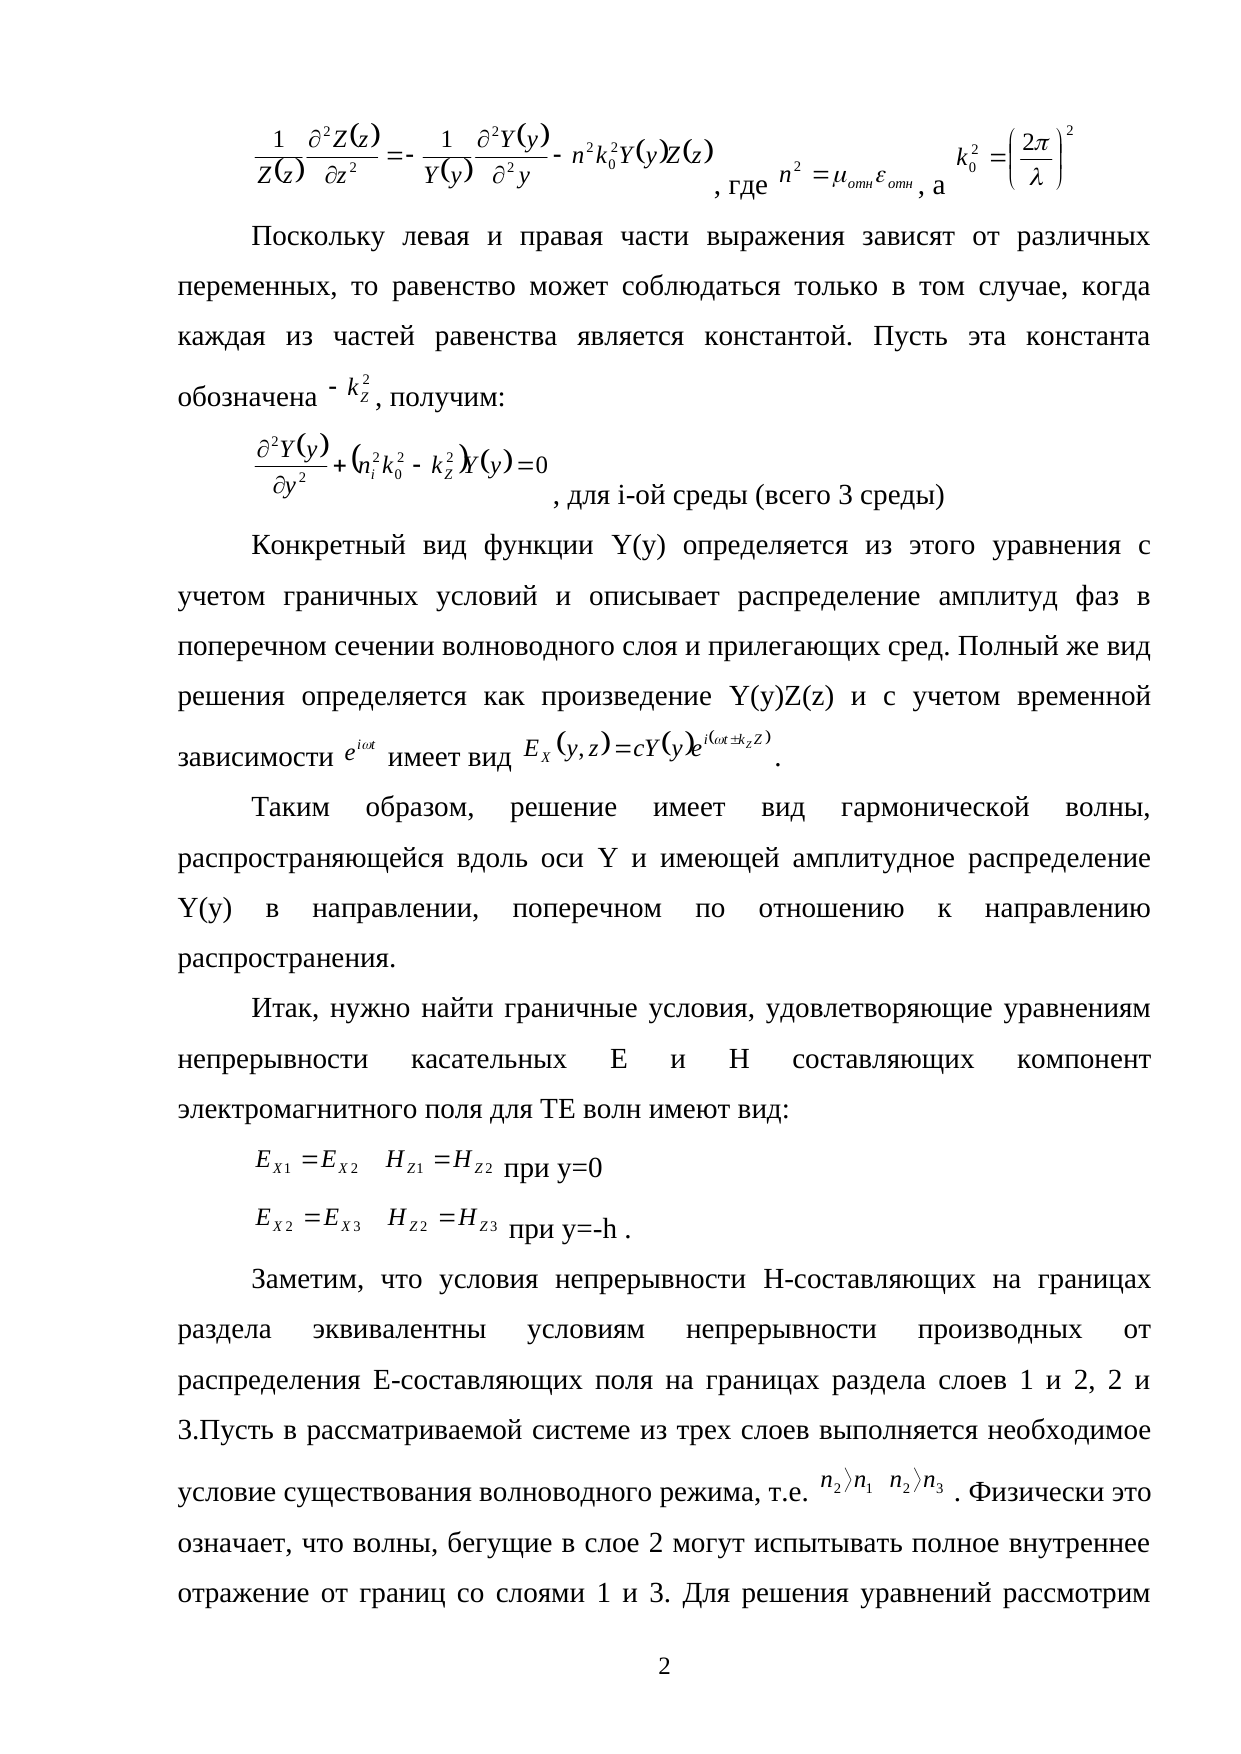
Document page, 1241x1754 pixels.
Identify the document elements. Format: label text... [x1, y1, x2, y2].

text Таким образом, решение имеет вид гармонической волны, распространяющейся вдоль оси Y и имеющей амплитудное распределение Y(y) в направлении, поперечном по отношению к направлению распространения. [177, 789, 1152, 974]
text при y=-h . [177, 1201, 1152, 1244]
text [177, 1261, 1152, 1608]
text , где , а [177, 118, 1152, 201]
text при y=0 [177, 1142, 1152, 1184]
text Конкретный вид функции Y(y) определяется из этого уравнения с учетом граничных условий и описывает распределение амплитуд фаз в поперечном сечении волноводного слоя и прилегающих сред. Полный же вид решения определяется как произведение Y(y)Z(z) и с учетом временной зависимости имеет вид . [177, 527, 1152, 773]
text Поскольку левая и правая части выражения зависят от различных переменных, то равенство может соблюдаться только в том случае, когда каждая из частей равенства является константой. Пусть эта константа обозначена , получим: [177, 218, 1152, 413]
text , для i-ой среды (всего 3 среды) [177, 429, 1152, 511]
text Итак, нужно найти граничные условия, удовлетворяющие уравнениям непрерывности касательных E и H составляющих компонент электромагнитного поля для ТЕ волн имеют вид: [177, 991, 1152, 1125]
